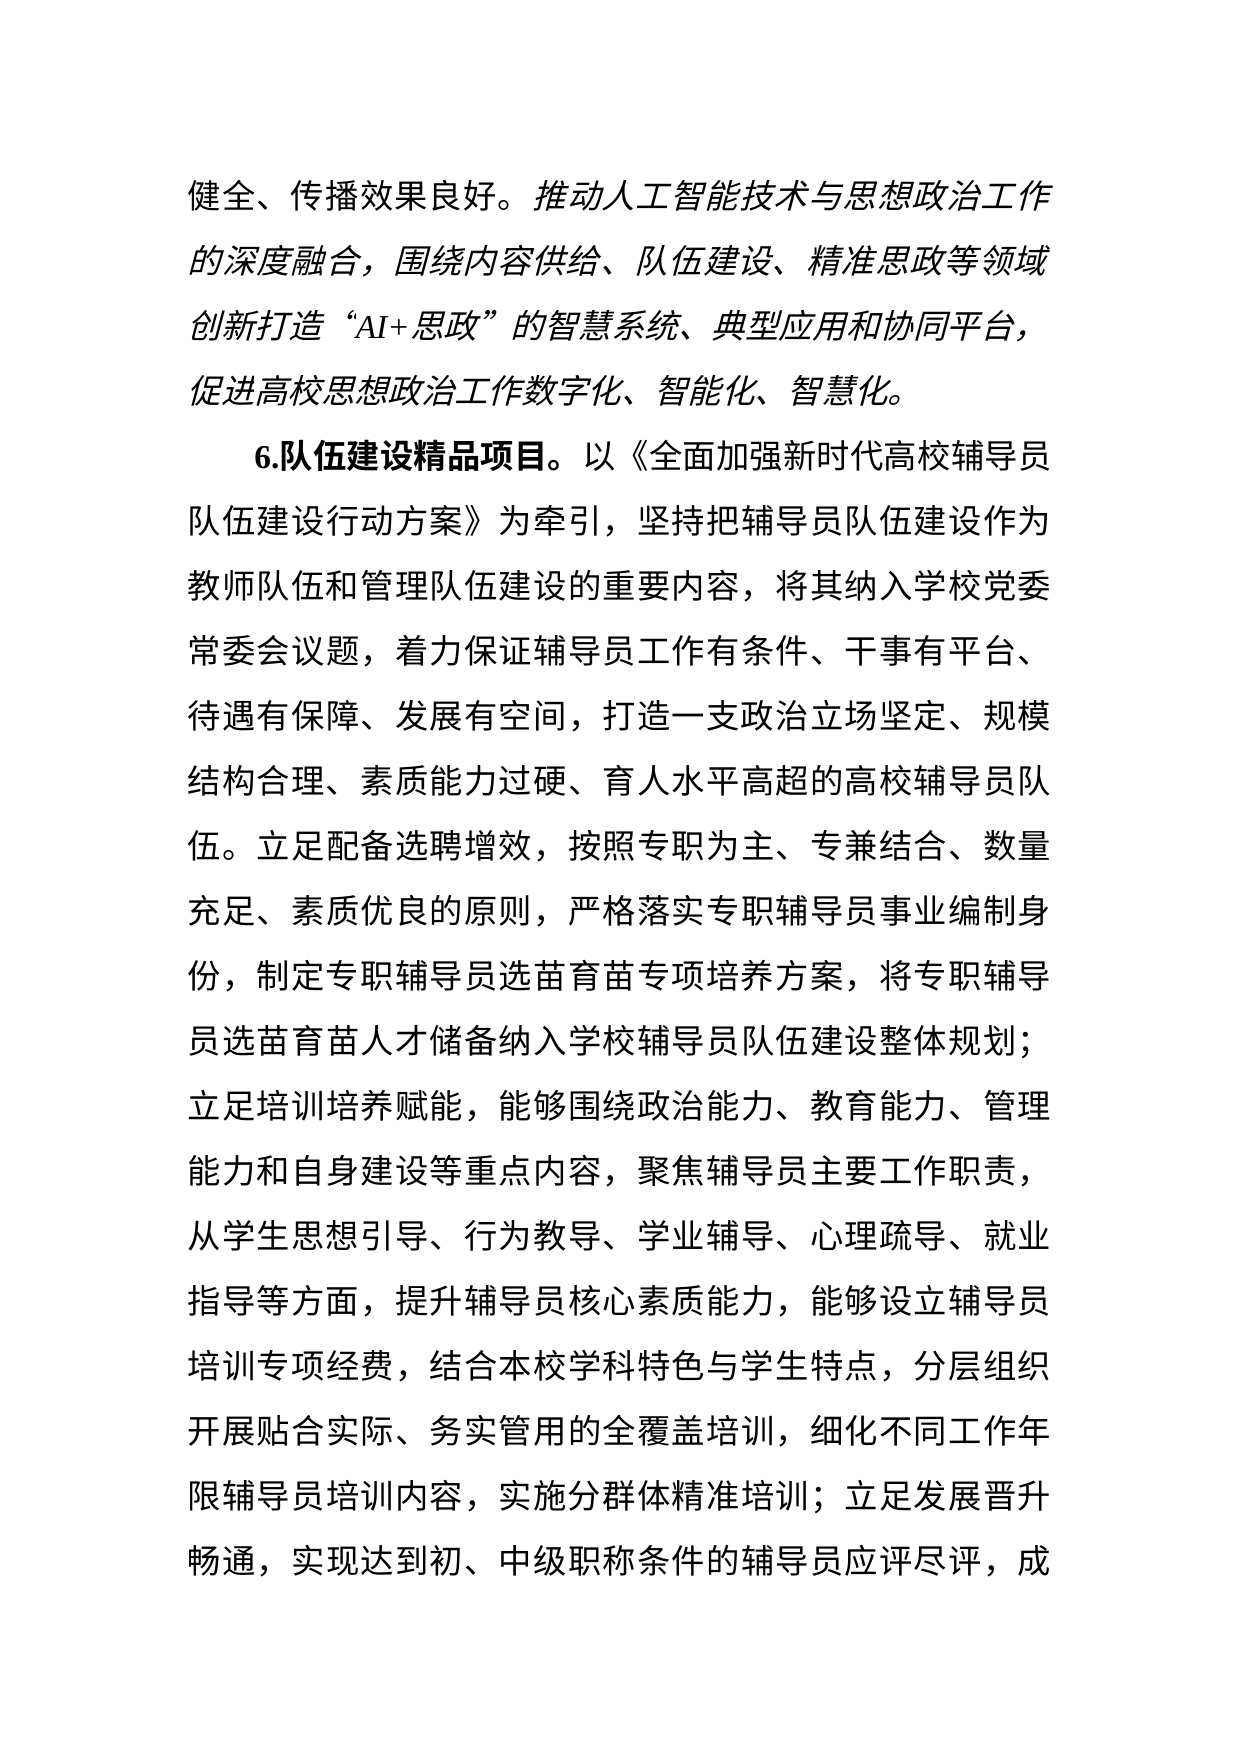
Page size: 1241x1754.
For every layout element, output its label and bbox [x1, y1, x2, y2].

text [187, 422, 1053, 1592]
text [187, 162, 1053, 422]
